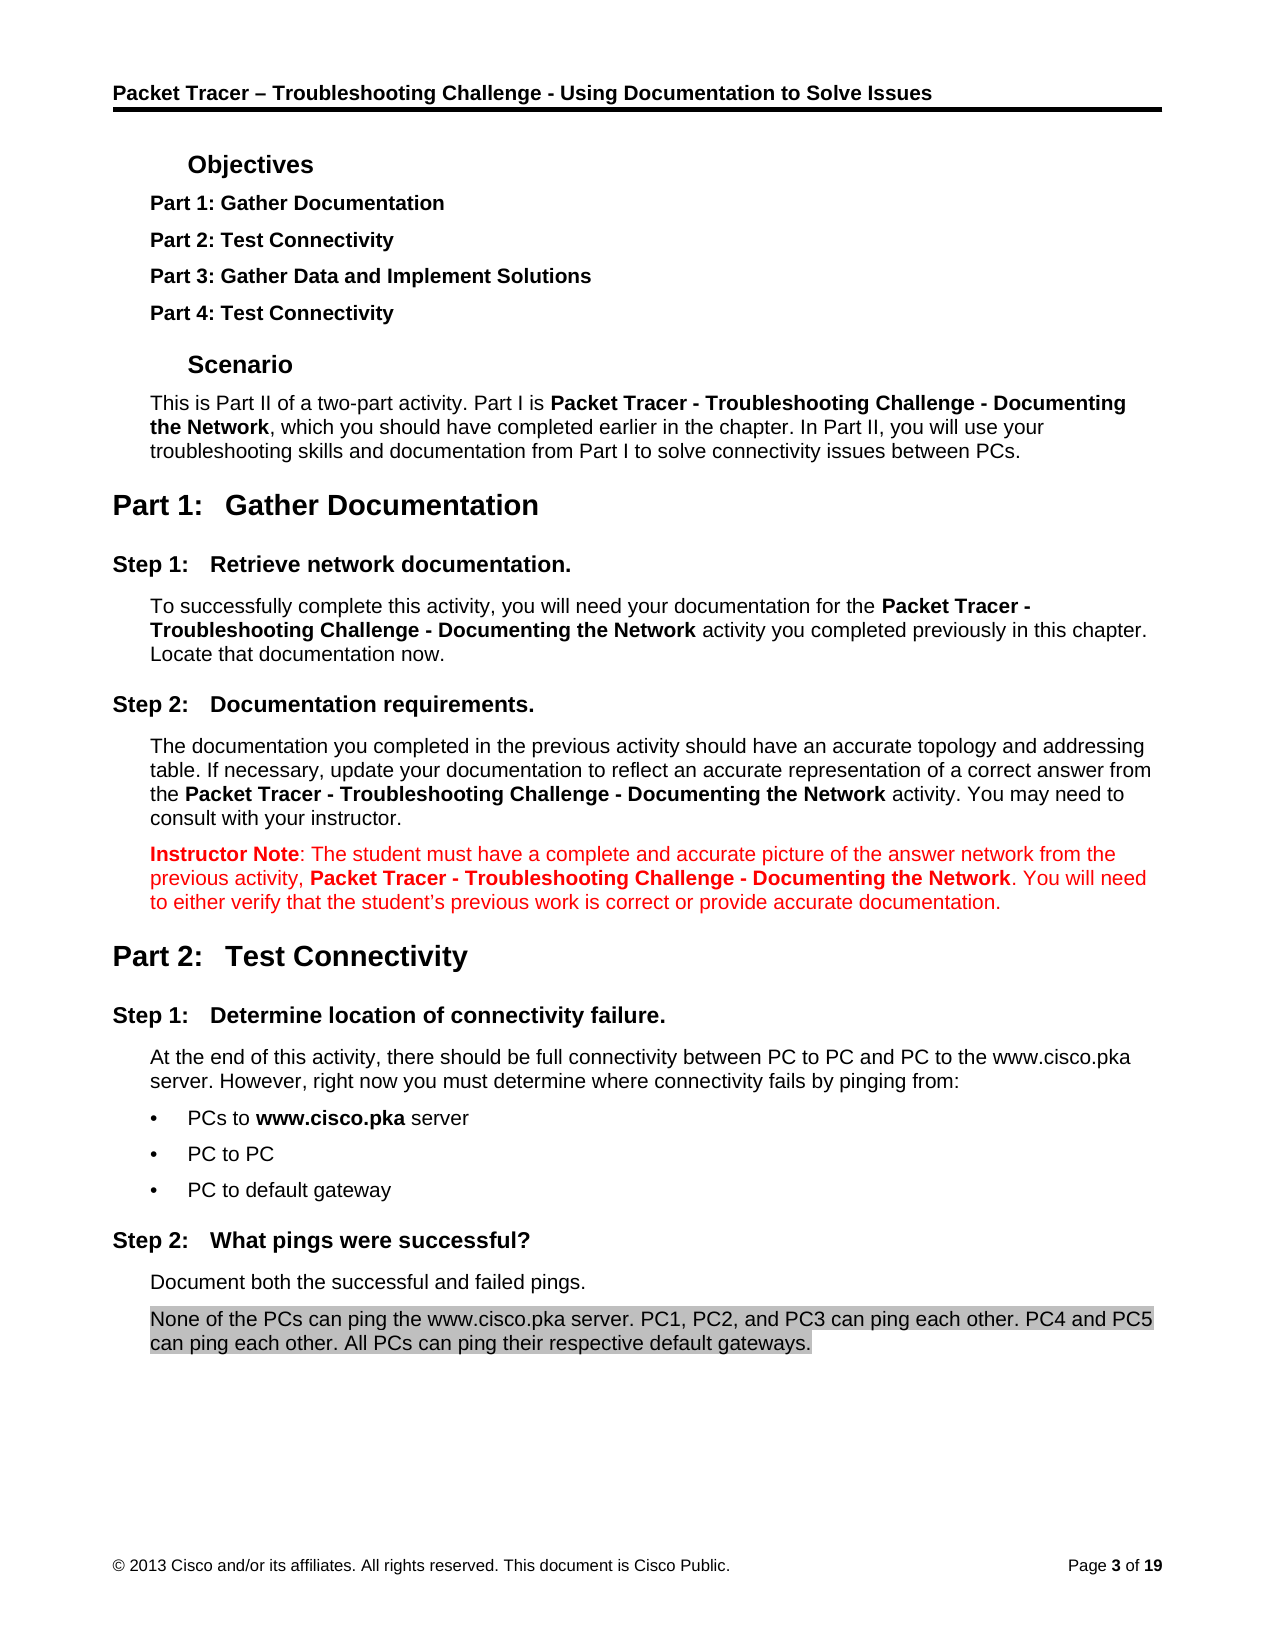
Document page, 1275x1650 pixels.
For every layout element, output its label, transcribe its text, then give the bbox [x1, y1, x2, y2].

text Retrieve network documentation. [112, 551, 1162, 578]
text At the end of this activity, there should be full connectivity between PC to PC and PC to the www.cisco.pka server. However, right now you must determine where connectivity fails by pinging from: [150, 1045, 1162, 1093]
text Instructor Note: The student must have a complete and accurate picture of the answer network from the previous activity, Packet Tracer - Troubleshooting Challenge - Documenting the Network. You will need to either verify that the student’s previous work is correct or provide accurate documentation. [150, 842, 1162, 914]
text Gather Documentation [112, 488, 1162, 521]
text Documentation requirements. [112, 691, 1162, 717]
text Scenario [112, 349, 1162, 378]
text Part 1: Gather Documentation [150, 191, 1162, 215]
text None of the PCs can ping the www.cisco.pka server. PC1, PC2, and PC3 can ping each other. PC4 and PC5 can ping each other. All PCs can ping their respective default gateways. [812, 1306, 1162, 1354]
text • PC to default gateway [150, 1178, 1162, 1202]
text To successfully complete this activity, you will need your documentation for the Packet Tracer - Troubleshooting Challenge - Documenting the Network activity you completed previously in this chapter. Locate that documentation now. [150, 594, 1162, 666]
text • PCs to www.cisco.pka server [150, 1105, 1162, 1129]
text Test Connectivity [112, 939, 1162, 972]
text Part 3: Gather Data and Implement Solutions [150, 264, 1162, 288]
text Objectives [112, 150, 1162, 179]
text The documentation you completed in the previous activity should have an accurate topology and addressing table. If necessary, update your documentation to reflect an accurate representation of a correct answer from the Packet Tracer - Troubleshooting Challenge - Documenting the Network activity. You may need to consult with your instructor. [150, 733, 1162, 829]
text This is Part II of a two-part activity. Part I is Packet Tracer - Troubleshooting Challenge - Documenting the Network, which you should have completed earlier in the chapter. In Part II, you will use your troubleshooting skills and documentation from Part I to solve connectivity issues between PCs. [150, 391, 1162, 463]
text Determine location of connectivity failure. [112, 1002, 1162, 1029]
text Part 4: Test Connectivity [150, 301, 1162, 324]
text Part 2: Test Connectivity [150, 228, 1162, 252]
text What pings were successful? [112, 1227, 1162, 1254]
text Document both the successful and failed pings. [150, 1270, 1162, 1294]
text • PC to PC [150, 1142, 1162, 1166]
